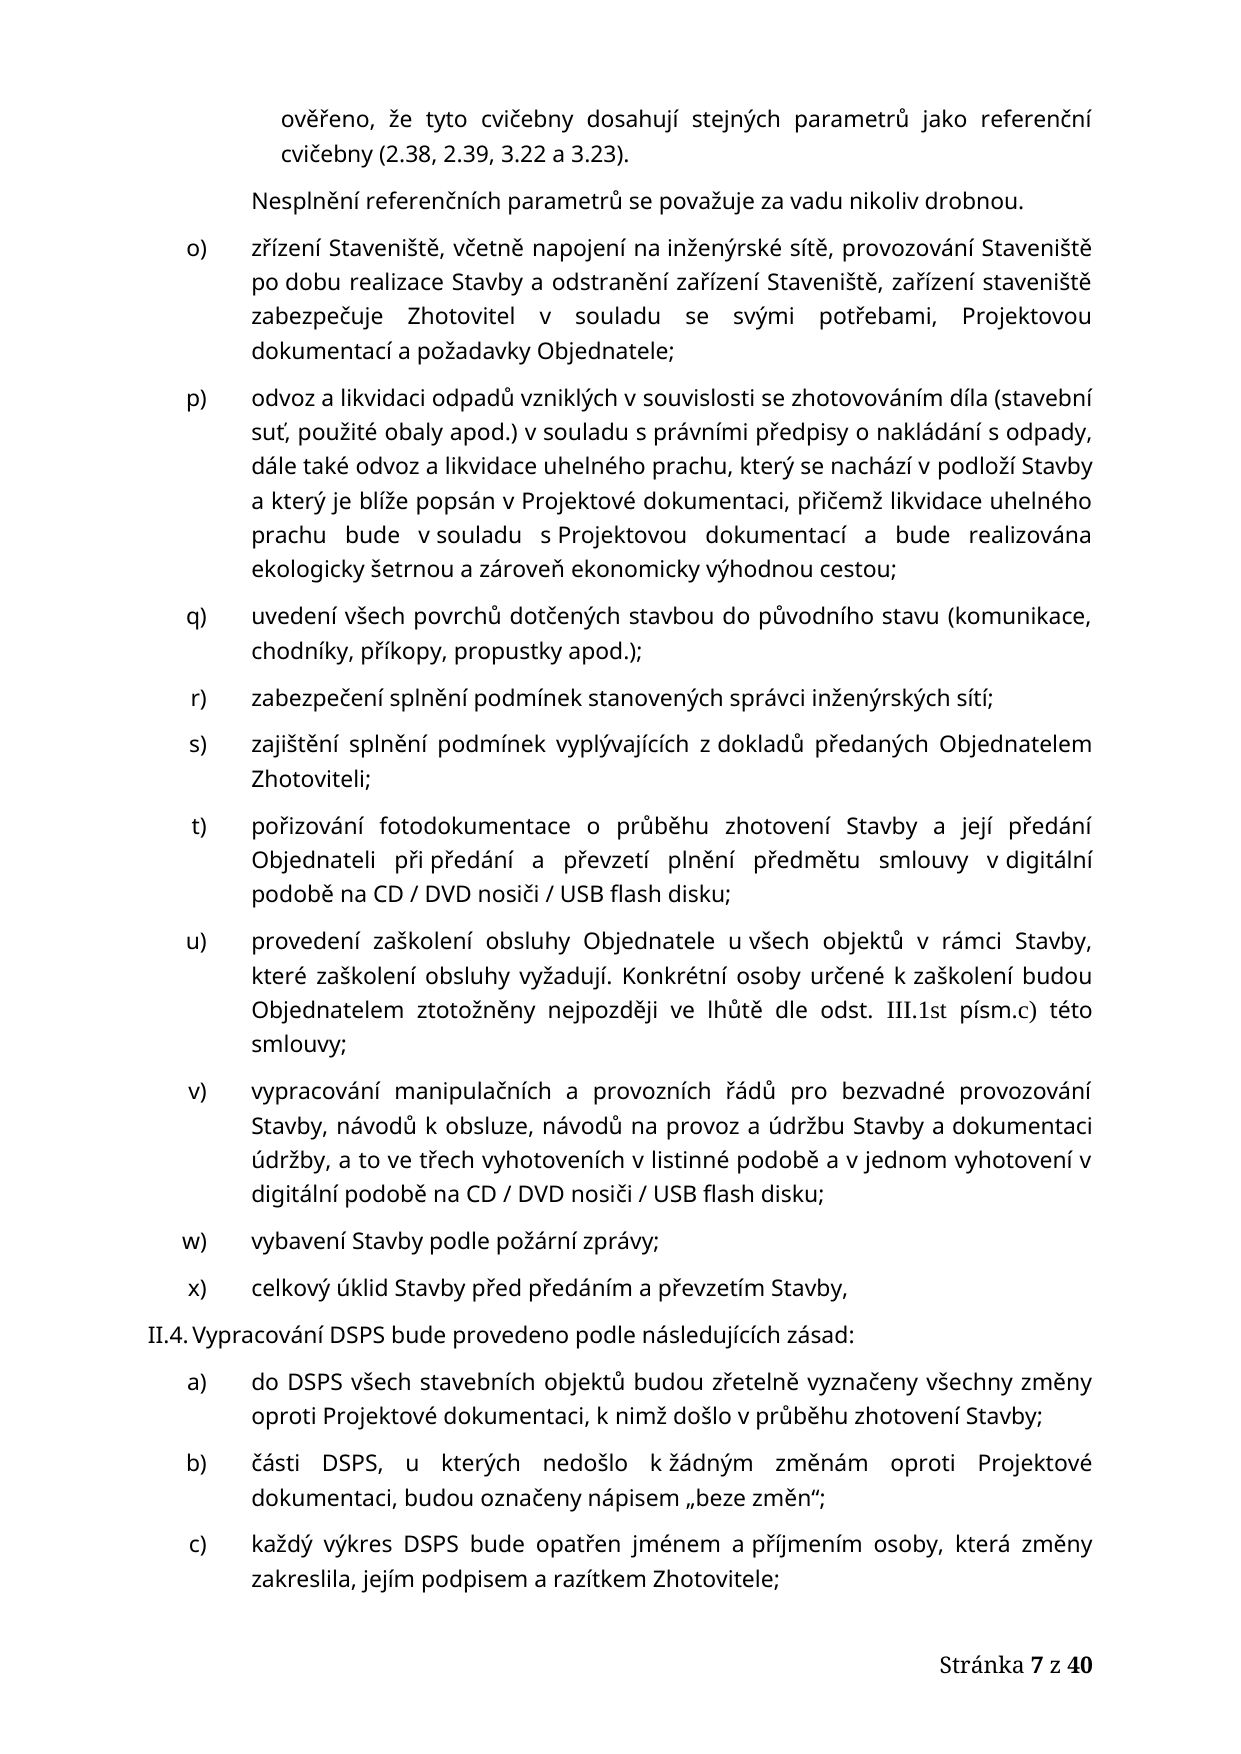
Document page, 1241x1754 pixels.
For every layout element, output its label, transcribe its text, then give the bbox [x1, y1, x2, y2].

list provedení zaškolení obsluhy Objednatele u všech objektů v rámci Stavby, které zaškolení obsluhy vyžadují. Konkrétní osoby určené k zaškolení budou Objednatelem ztotožněny nejpozději ve lhůtě dle odst. III.1 písm. c) této smlouvy; [207, 925, 1093, 1060]
list zabezpečení splnění podmínek stanovených správci inženýrských sítí; [207, 682, 1093, 713]
list do DSPS všech stavebních objektů budou zřetelně vyznačeny všechny změny oproti Projektové dokumentaci, k nimž došlo v průběhu zhotovení Stavby; [207, 1366, 1093, 1432]
list odvoz a likvidaci odpadů vzniklých v souvislosti se zhotovováním díla (stavební suť, použité obaly apod.) v souladu s právními předpisy o nakládání s odpady, dále také odvoz a likvidace uhelného prachu, který se nachází v podloží Stavby a který je blíže popsán v Projektové dokumentaci, přičemž likvidace uhelného prachu bude v souladu s Projektovou dokumentací a bude realizována ekologicky šetrnou a zároveň ekonomicky výhodnou cestou; [207, 382, 1093, 585]
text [251, 103, 1093, 169]
text Nesplnění referenčních parametrů se považuje za vadu nikoliv drobnou. [251, 185, 1093, 216]
list každý výkres DSPS bude opatřen jménem a příjmením osoby, která změny zakreslila, jejím podpisem a razítkem Zhotovitele; [207, 1528, 1093, 1594]
list Vypracování DSPS bude provedeno podle následujících zásad: [148, 1319, 1093, 1350]
list zajištění splnění podmínek vyplývajících z dokladů předaných Objednatelem Zhotoviteli; [207, 728, 1093, 794]
list vypracování manipulačních a provozních řádů pro bezvadné provozování Stavby, návodů k obsluze, návodů na provoz a údržbu Stavby a dokumentaci údržby, a to ve třech vyhotoveních v listinné podobě a v jednom vyhotovení v digitální podobě na CD / DVD nosiči / USB flash disku; [207, 1075, 1093, 1210]
list celkový úklid Stavby před předáním a převzetím Stavby, [207, 1272, 1093, 1303]
list zřízení Staveniště, včetně napojení na inženýrské sítě, provozování Staveniště po dobu realizace Stavby a odstranění zařízení Staveniště, zařízení staveniště zabezpečuje Zhotovitel v souladu se svými potřebami, Projektovou dokumentací a požadavky Objednatele; [207, 232, 1093, 366]
list pořizování fotodokumentace o průběhu zhotovení Stavby a její předání Objednateli při předání a převzetí plnění předmětu smlouvy v digitální podobě na CD / DVD nosiči / USB flash disku; [207, 810, 1093, 910]
list části DSPS, u kterých nedošlo k žádným změnám oproti Projektové dokumentaci, budou označeny nápisem „beze změn“; [207, 1447, 1093, 1513]
list uvedení všech povrchů dotčených stavbou do původního stavu (komunikace, chodníky, příkopy, propustky apod.); [207, 600, 1093, 666]
list vybavení Stavby podle požární zprávy; [207, 1225, 1093, 1257]
